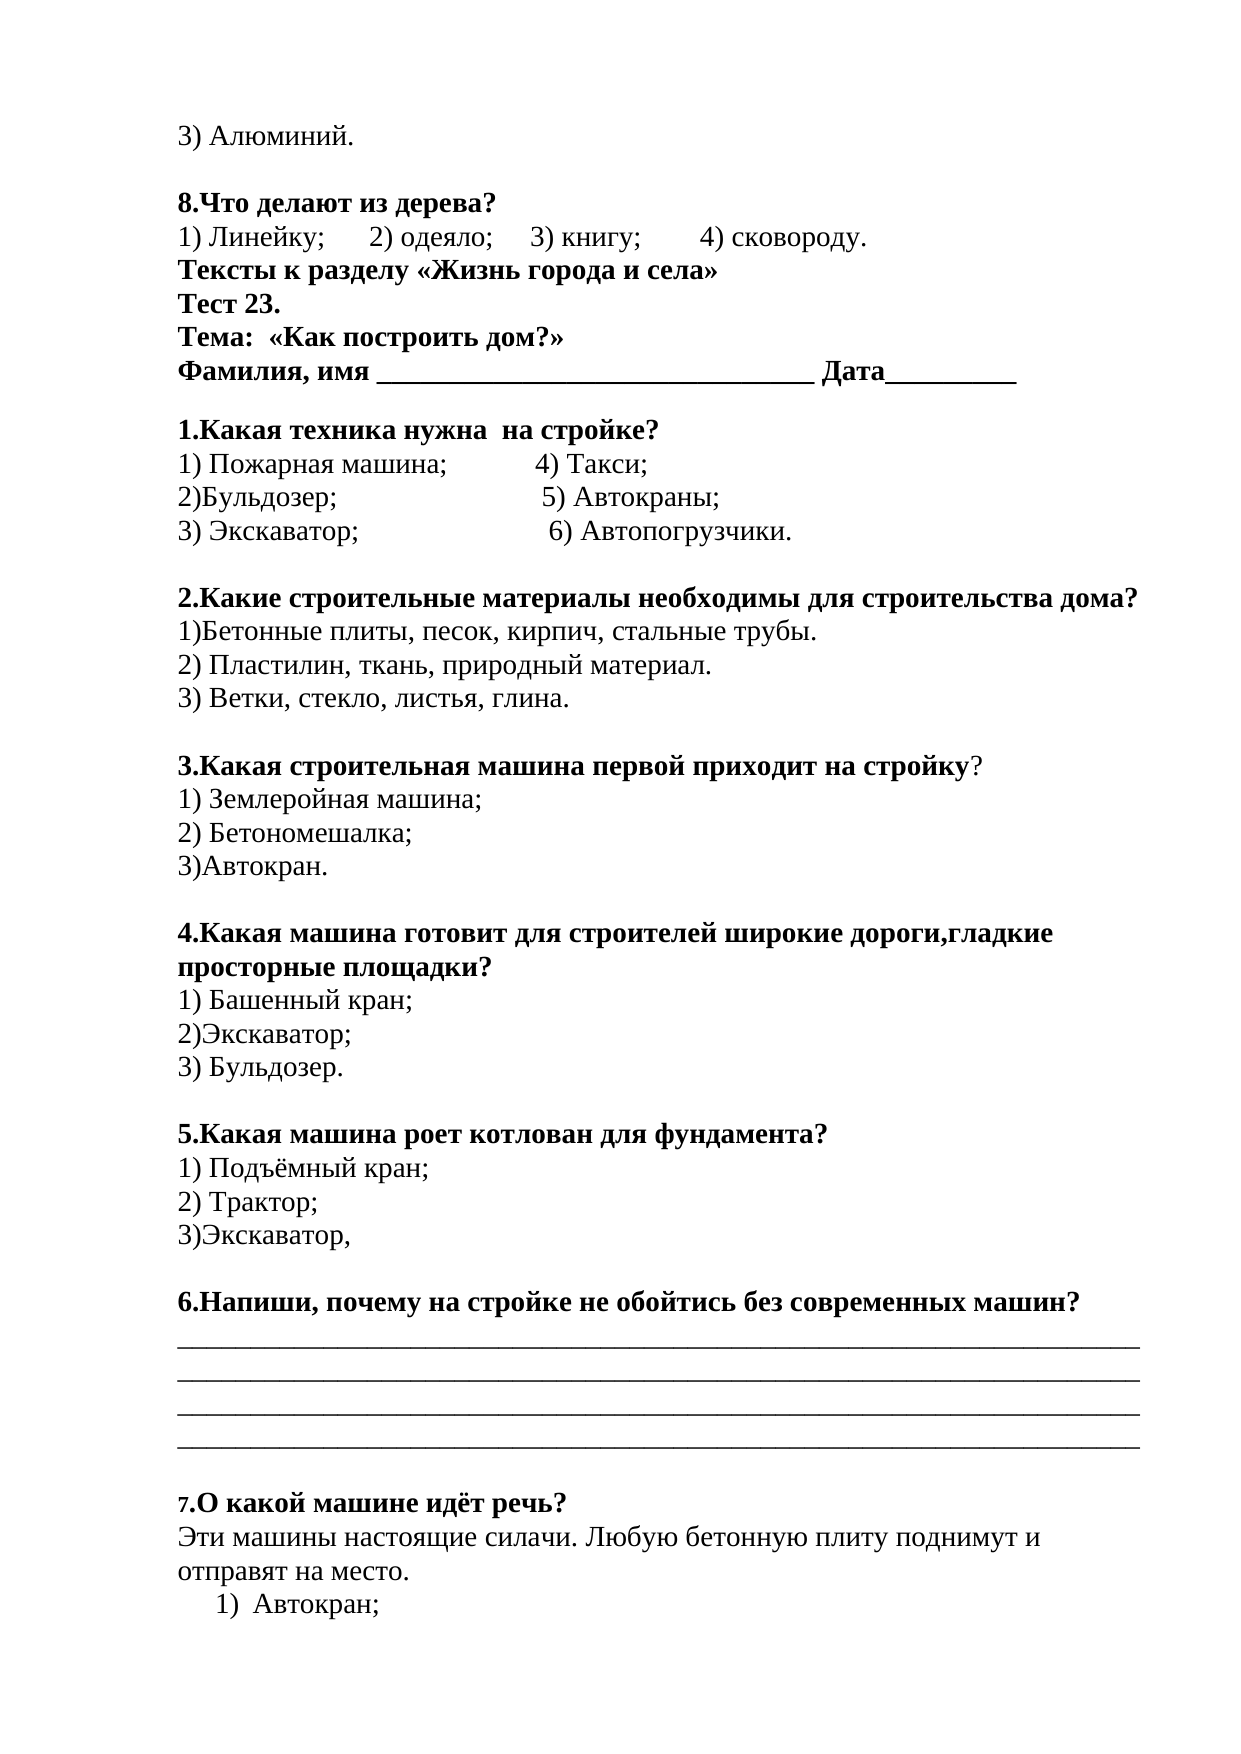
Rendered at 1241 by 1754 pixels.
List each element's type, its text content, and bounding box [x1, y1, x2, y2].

text Тексты к разделу «Жизнь города и села» [177, 252, 1152, 286]
text 2) Бетономешалка; [177, 815, 1152, 848]
text 8.Что делают из дерева? [177, 185, 1152, 219]
text 2)Экскаватор; [177, 1016, 1152, 1049]
text Эти машины настоящие силачи. Любую бетонную плиту поднимут и отправят на место. [177, 1519, 1152, 1586]
text 4.Какая машина готовит для строителей широкие дороги,гладкие просторные площадки? [177, 915, 1152, 982]
text 5.Какая машина роет котлован для фундамента? [177, 1117, 1152, 1150]
list Автокран; [215, 1586, 1152, 1620]
text 3)Экскаватор, [177, 1217, 1152, 1251]
text 1.Какая техника нужна на стройке? [177, 412, 1152, 446]
text 3) Экскаватор; 6) Автопогрузчики. [177, 513, 1152, 546]
text 3.Какая строительная машина первой приходит на стройку? [177, 748, 1152, 781]
text Тема: «Как построить дом?» [177, 319, 1152, 353]
text 2)Бульдозер; 5) Автокраны; [177, 479, 1152, 513]
text 2) Трактор; [177, 1184, 1152, 1217]
text Тест 23. [177, 286, 1152, 319]
text Фамилия, имя ______________________________ Дата_________ [177, 353, 1152, 386]
text 6.Напиши, почему на стройке не обойтись без современных машин? [177, 1284, 1152, 1318]
text 3)Автокран. [177, 848, 1152, 882]
text 2) Пластилин, ткань, природный материал. [177, 647, 1152, 681]
text 3) Бульдозер. [177, 1049, 1152, 1083]
text 1) Башенный кран; [177, 982, 1152, 1016]
text 1) Подъёмный кран; [177, 1150, 1152, 1184]
text 1) Землеройная машина; [177, 781, 1152, 815]
text 2.Какие строительные материалы необходимы для строительства дома? [177, 580, 1152, 613]
text 1) Пожарная машина; 4) Такси; [177, 446, 1152, 479]
text 3) Алюминий. [177, 118, 1152, 152]
text ________________________________________________________________________________________________________________________________________________________________________________________________________________________________________________________________________ [177, 1318, 1152, 1452]
text 1)Бетонные плиты, песок, кирпич, стальные трубы. [177, 613, 1152, 647]
text 3) Ветки, стекло, листья, глина. [177, 681, 1152, 714]
text 7.О какой машине идёт речь? [177, 1486, 1152, 1519]
text 1) Линейку; 2) одеяло; 3) книгу; 4) сковороду. [177, 219, 1152, 252]
